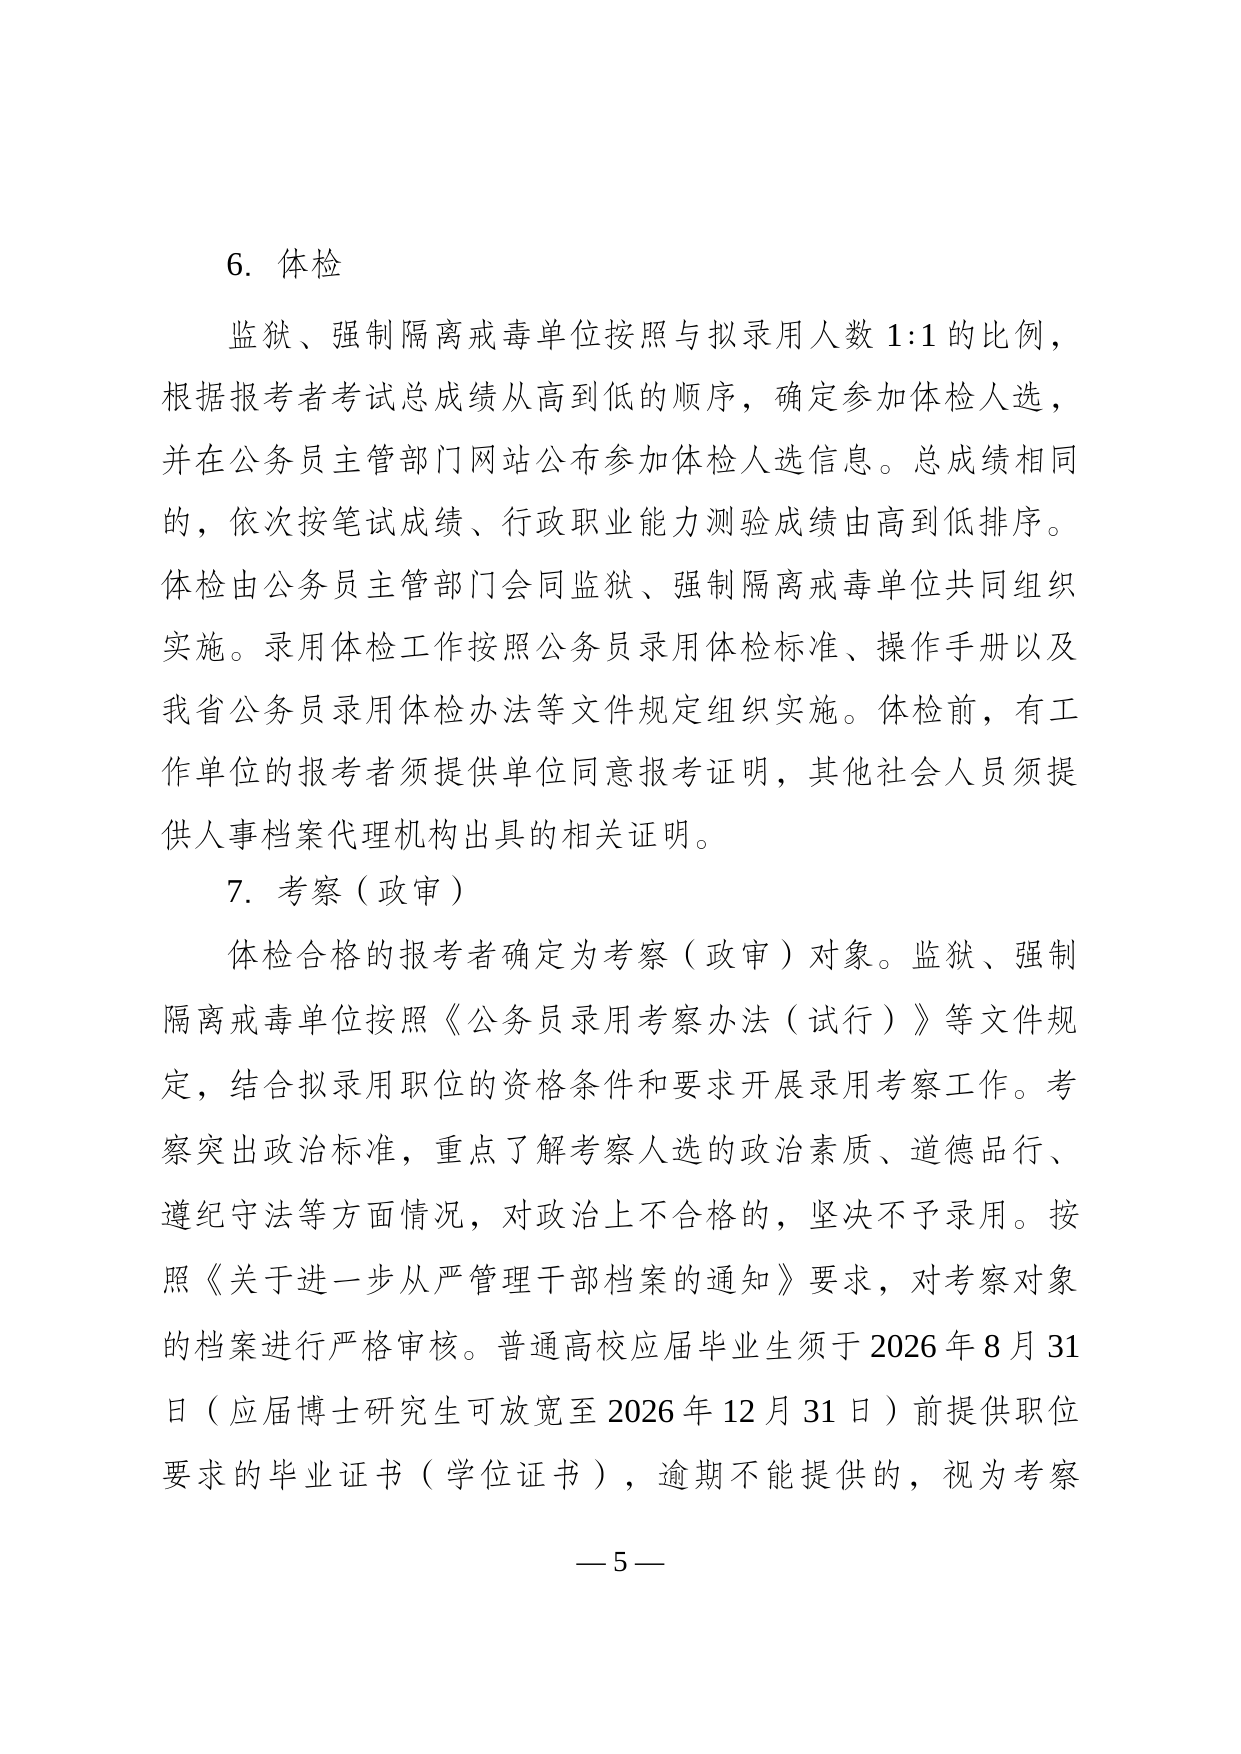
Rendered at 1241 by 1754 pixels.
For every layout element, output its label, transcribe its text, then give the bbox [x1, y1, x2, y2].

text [159, 924, 1081, 1509]
text 6．体检 [159, 231, 1081, 296]
text 7．考察（政审） [159, 859, 1081, 924]
text 监狱、强制隔离戒毒单位按照与拟录用人数1∶1的比例，根据报考者考试总成绩从高到低的顺序，确定参加体检人选，并在公务员主管部门网站公布参加体检人选信息。总成绩相同的，依次按笔试成绩、行政职业能力测验成绩由高到低排序。体检由公务员主管部门会同监狱、强制隔离戒毒单位共同组织实施。录用体检工作按照公务员录用体检标准、操作手册以及我省公务员录用体检办法等文件规定组织实施。体检前，有工作单位的报考者须提供单位同意报考证明，其他社会人员须提供人事档案代理机构出具的相关证明。 [159, 296, 1081, 859]
